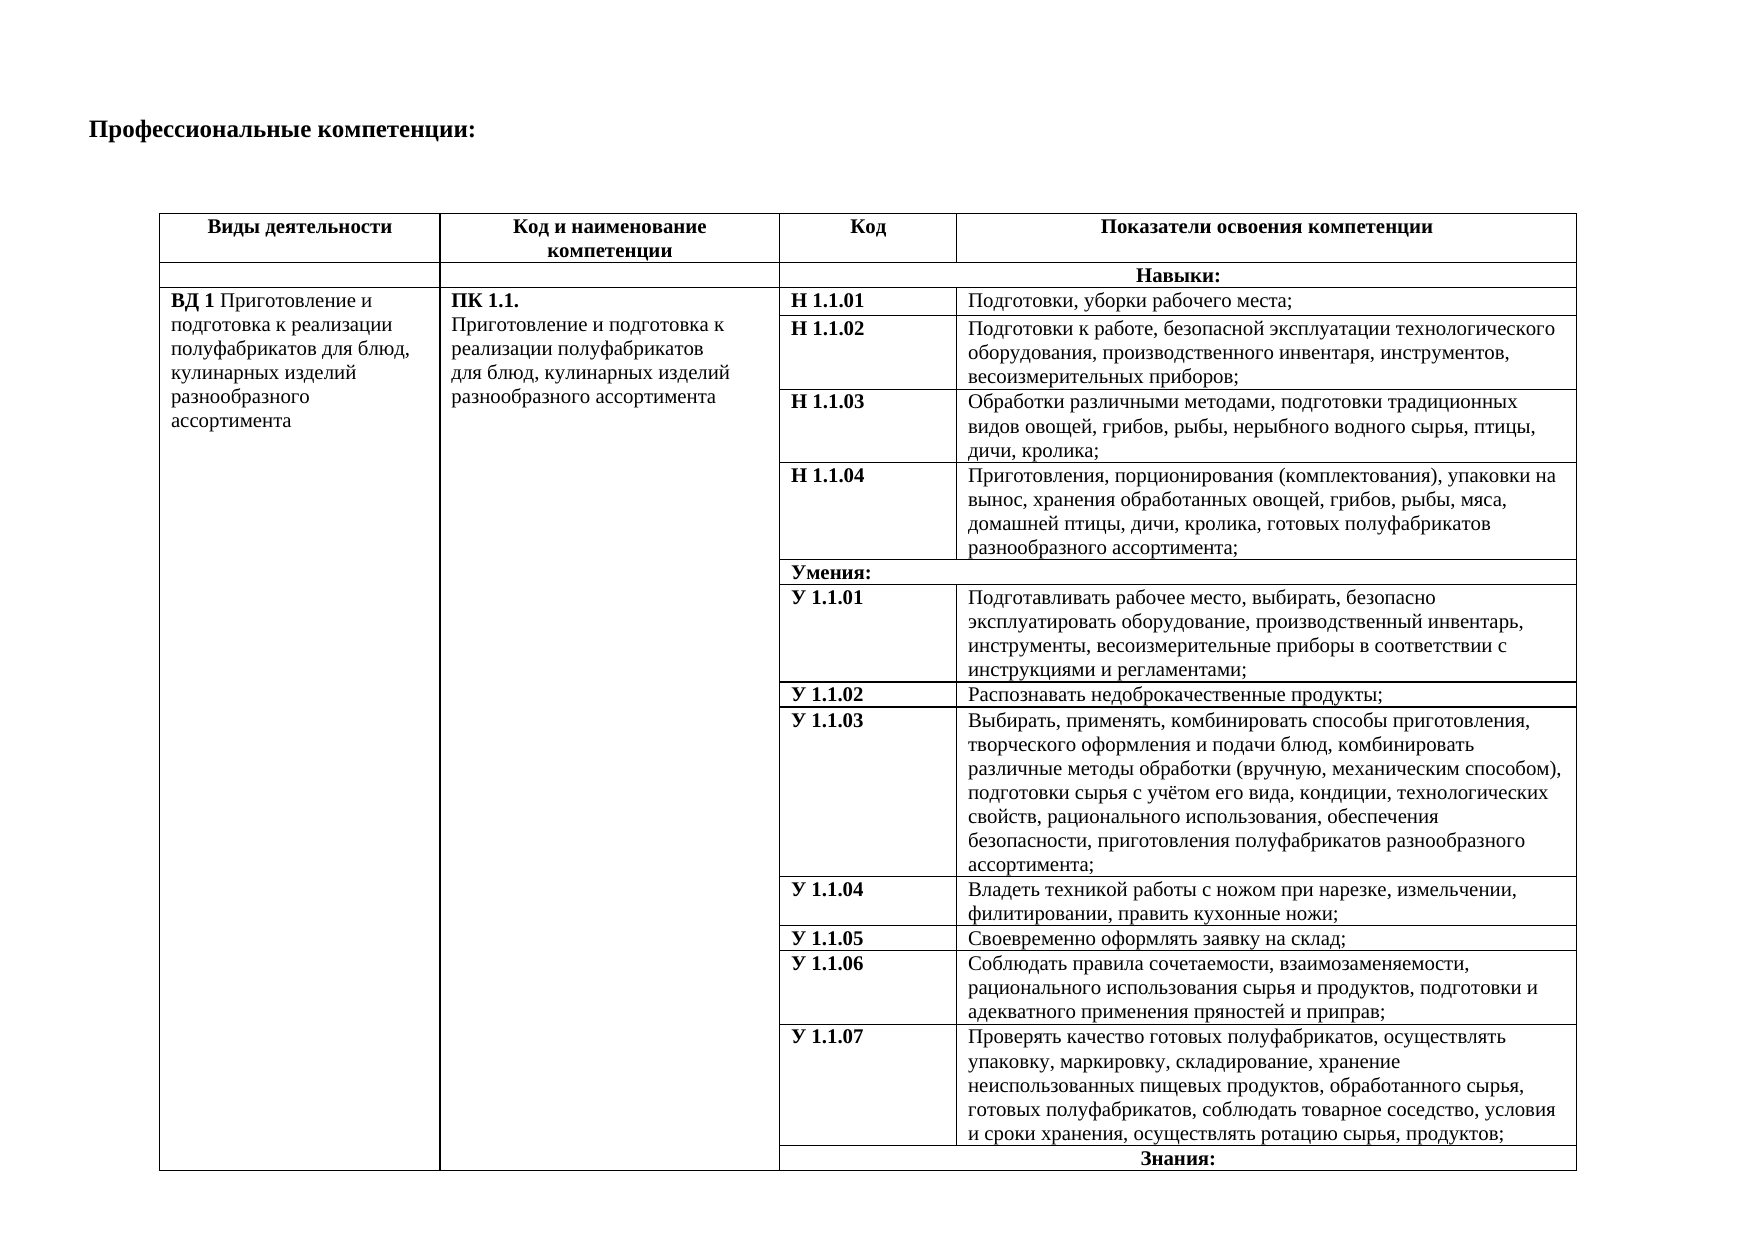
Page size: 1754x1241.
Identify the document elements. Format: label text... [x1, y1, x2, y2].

table_cell Проверять качество готовых полуфабрикатов, осуществлять упаковку, маркировку, складирование, хранение неиспользованных пищевых продуктов, обработанного сырья, готовых полуфабрикатов, соблюдать товарное соседство, условия и сроки хранения, осуществлять ротацию сырья, продуктов; [957, 1025, 1576, 1145]
table_cell У 1.1.04 [780, 877, 956, 925]
table_header Виды деятельности [160, 214, 439, 262]
table_cell Распознавать недоброкачественные продукты; [957, 683, 1576, 706]
table_cell Своевременно оформлять заявку на склад; [957, 926, 1576, 950]
table_cell Соблюдать правила сочетаемости, взаимозаменяемости, рационального использования сырья и продуктов, подготовки и адекватного применения пряностей и приправ; [957, 951, 1576, 1023]
table_header Показатели освоения компетенции [957, 214, 1576, 262]
table_cell ВД 1 Приготовление и подготовка к реализации полуфабрикатов для блюд, кулинарных изделий разнообразного ассортимента [160, 288, 439, 1170]
table_cell Владеть техникой работы с ножом при нарезке, измельчении, филитировании, править кухонные ножи; [957, 877, 1576, 925]
table_cell Н 1.1.02 [780, 316, 956, 388]
table_cell У 1.1.05 [780, 926, 956, 950]
table_cell Н 1.1.01 [780, 288, 956, 315]
table_cell [441, 263, 779, 287]
table_cell Навыки: [780, 263, 1576, 287]
text Профессиональные компетенции: [89, 114, 1665, 142]
table_cell Умения: [780, 560, 1576, 584]
table_cell Подготовки к работе, безопасной эксплуатации технологического оборудования, производственного инвентаря, инструментов, весоизмерительных приборов; [957, 316, 1576, 388]
table_cell Подготовки, уборки рабочего места; [957, 288, 1576, 315]
table_cell Подготавливать рабочее место, выбирать, безопасно эксплуатировать оборудование, производственный инвентарь, инструменты, весоизмерительные приборы в соответствии с инструкциями и регламентами; [957, 585, 1576, 681]
table_cell Н 1.1.03 [780, 390, 956, 462]
table_header Код [780, 214, 956, 262]
table_cell У 1.1.03 [780, 708, 956, 876]
table_cell У 1.1.07 [780, 1025, 956, 1145]
table_cell Знания: [780, 1146, 1576, 1170]
table_cell У 1.1.02 [780, 683, 956, 706]
table_cell У 1.1.01 [780, 585, 956, 681]
table_cell [160, 263, 439, 287]
table_cell Приготовления, порционирования (комплектования), упаковки на вынос, хранения обработанных овощей, грибов, рыбы, мяса, домашней птицы, дичи, кролика, готовых полуфабрикатов разнообразного ассортимента; [957, 463, 1576, 559]
table_cell ПК 1.1. Приготовление и подготовка к реализации полуфабрикатов для блюд, кулинарных изделий разнообразного ассортимента [441, 288, 779, 1170]
table_cell Обработки различными методами, подготовки традиционных видов овощей, грибов, рыбы, нерыбного водного сырья, птицы, дичи, кролика; [957, 390, 1576, 462]
table_cell Выбирать, применять, комбинировать способы приготовления, творческого оформления и подачи блюд, комбинировать различные методы обработки (вручную, механическим способом), подготовки сырья с учётом его вида, кондиции, технологических свойств, рационального использования, обеспечения безопасности, приготовления полуфабрикатов разнообразного ассортимента; [957, 708, 1576, 876]
table_cell У 1.1.06 [780, 951, 956, 1023]
table_cell Н 1.1.04 [780, 463, 956, 559]
table_header Код и наименование компетенции [441, 214, 779, 262]
